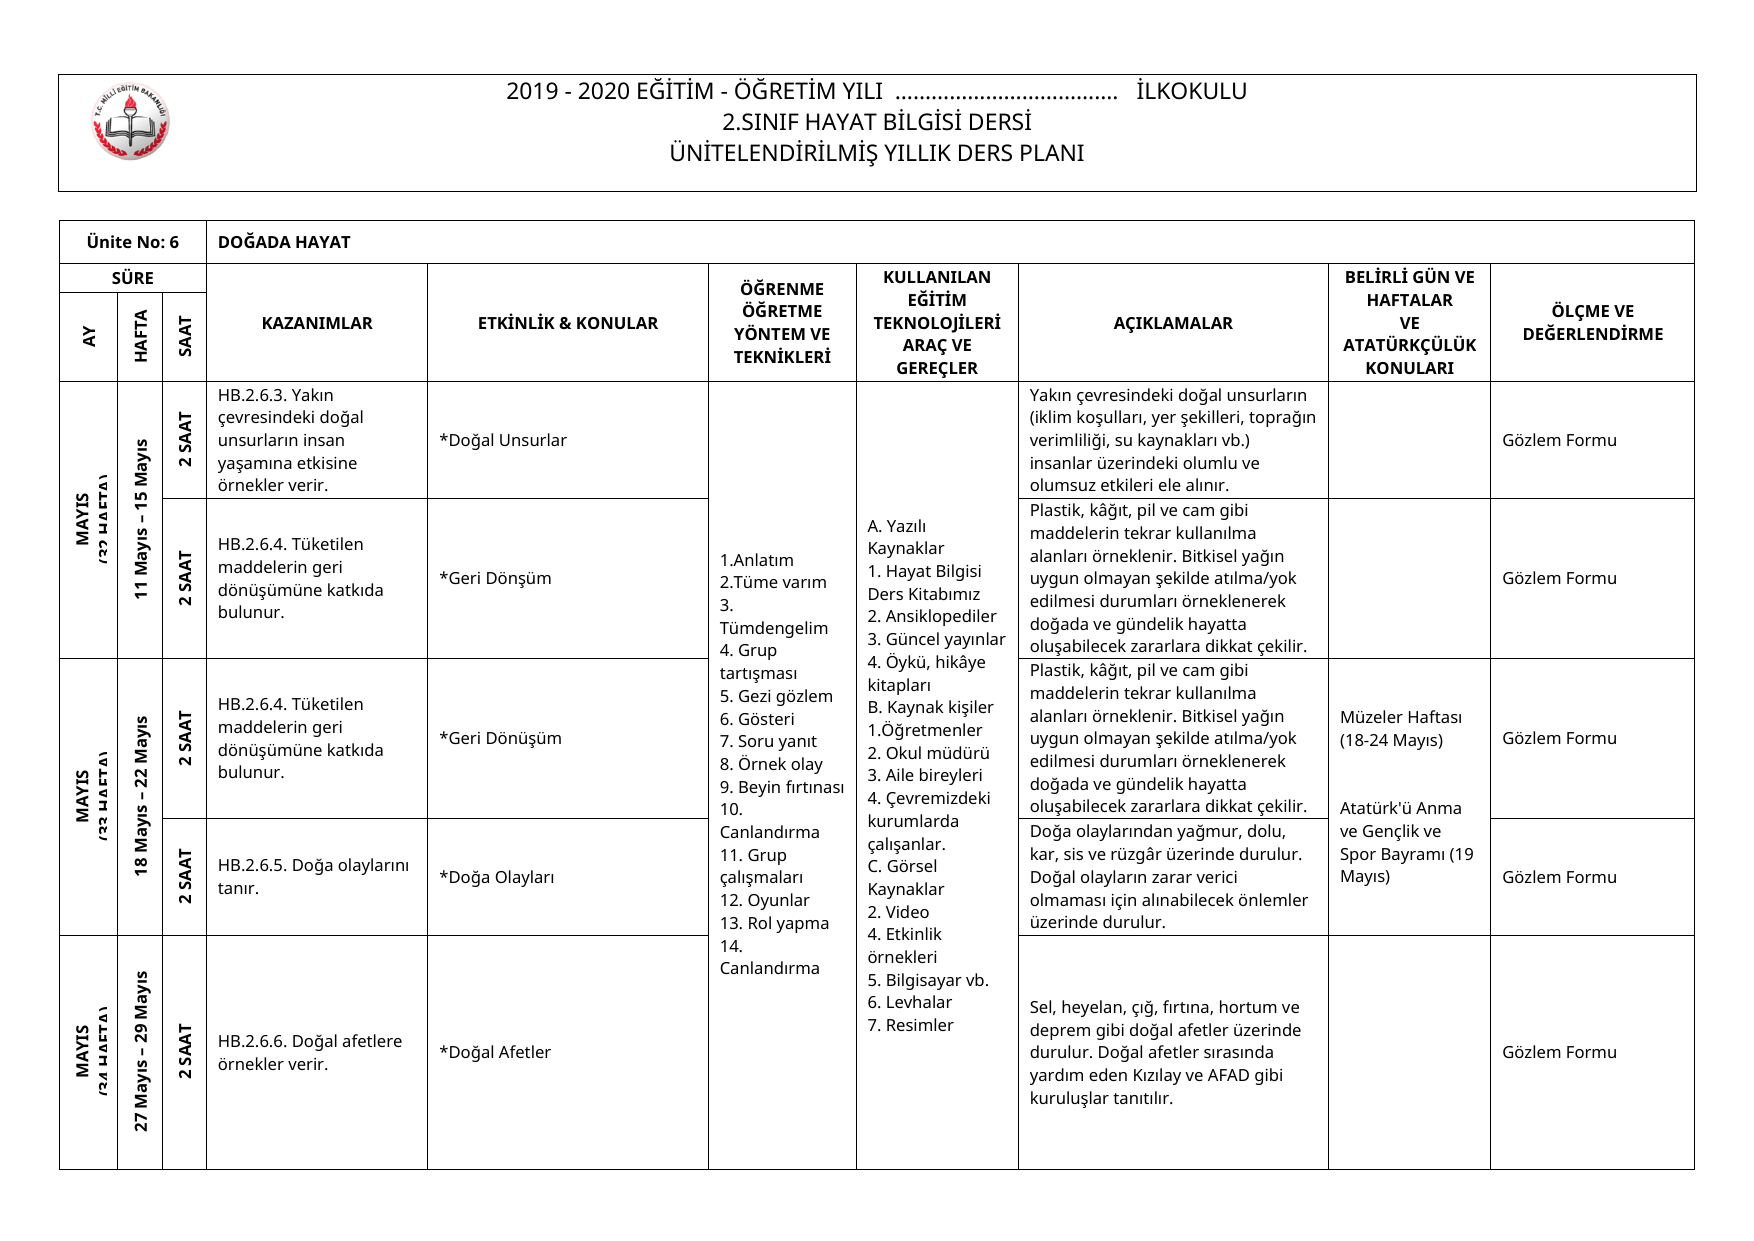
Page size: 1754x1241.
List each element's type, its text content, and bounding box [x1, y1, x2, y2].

table_cell Plastik, kâğıt, pil ve cam gibi maddelerin tekrar kullanılma alanları örneklenir. Bitkisel yağın uygun olmayan şekilde atılma/yok edilmesi durumları örneklenerek doğada ve gündelik hayatta oluşabilecek zararlara dikkat çekilir. [1019, 659, 1328, 818]
table_cell Doğa olaylarından yağmur, dolu, kar, sis ve rüzgâr üzerinde durulur. Doğal olayların zarar verici olmaması için alınabilecek önlemler üzerinde durulur. [1019, 819, 1328, 935]
table_cell BELİRLİ GÜN VE HAFTALAR VE ATATÜRKÇÜLÜK KONULARI [1329, 264, 1490, 381]
table_cell *Doğal Unsurlar [428, 382, 708, 498]
table_cell A. Yazılı Kaynaklar 1. Hayat Bilgisi Ders Kitabımız 2. Ansiklopediler 3. Güncel yayınlar 4. Öykü, hikâye kitapları B. Kaynak kişiler 1.Öğretmenler 2. Okul müdürü 3. Aile bireyleri 4. Çevremizdeki kurumlarda çalışanlar. C. Görsel Kaynaklar 2. Video 4. Etkinlik örnekleri 5. Bilgisayar vb. 6. Levhalar 7. Resimler [857, 382, 1018, 1169]
table_cell Yakın çevresindeki doğal unsurların (iklim koşulları, yer şekilleri, toprağın verimliliği, su kaynakları vb.) insanlar üzerindeki olumlu ve olumsuz etkileri ele alınır. [1019, 382, 1328, 498]
table_cell MAYIS (34.HAFTA) [60, 936, 117, 1169]
table_cell ETKİNLİK & KONULAR [428, 264, 708, 381]
table_cell 11 Mayıs – 15 Mayıs [118, 382, 162, 658]
table_cell Müzeler Haftası (18-24 Mayıs) Atatürk'ü Anma ve Gençlik ve Spor Bayramı (19 Mayıs) [1329, 659, 1490, 935]
table_cell Gözlem Formu [1491, 382, 1694, 498]
table_cell 18 Mayıs – 22 Mayıs [118, 659, 162, 935]
table_cell AÇIKLAMALAR [1019, 264, 1328, 381]
table_cell 2 SAAT [163, 819, 206, 935]
table_cell *Doğa Olayları [428, 819, 708, 935]
table_cell HB.2.6.4. Tüketilen maddelerin geri dönüşümüne katkıda bulunur. [207, 659, 427, 818]
table_cell [1329, 936, 1490, 1169]
table_cell HB.2.6.4. Tüketilen maddelerin geri dönüşümüne katkıda bulunur. [207, 499, 427, 658]
table_header Ünite No: 6 [60, 221, 206, 263]
table_cell 2 SAAT [163, 936, 206, 1169]
table_cell HB.2.6.6. Doğal afetlere örnekler verir. [207, 936, 427, 1169]
table_cell Gözlem Formu [1491, 819, 1694, 935]
table_cell MAYIS (33.HAFTA) [60, 659, 117, 935]
table_cell Sel, heyelan, çığ, fırtına, hortum ve deprem gibi doğal afetler üzerinde durulur. Doğal afetler sırasında yardım eden Kızılay ve AFAD gibi kuruluşlar tanıtılır. [1019, 936, 1328, 1169]
table_cell Gözlem Formu [1491, 936, 1694, 1169]
table_cell HB.2.6.5. Doğa olaylarını tanır. [207, 819, 427, 935]
table_cell ÖĞRENME ÖĞRETME YÖNTEM VE TEKNİKLERİ [709, 264, 856, 381]
table_cell *Geri Dönüşüm [428, 659, 708, 818]
table_cell Plastik, kâğıt, pil ve cam gibi maddelerin tekrar kullanılma alanları örneklenir. Bitkisel yağın uygun olmayan şekilde atılma/yok edilmesi durumları örneklenerek doğada ve gündelik hayatta oluşabilecek zararlara dikkat çekilir. [1019, 499, 1328, 658]
table_cell Gözlem Formu [1491, 659, 1694, 818]
table_cell *Geri Dönşüm [428, 499, 708, 658]
table_header DOĞADA HAYAT [207, 221, 1694, 263]
table_cell Gözlem Formu [1491, 499, 1694, 658]
table_cell ÖLÇME VE DEĞERLENDİRME [1491, 264, 1694, 381]
table_cell [1329, 499, 1490, 658]
table_cell 1.Anlatım 2.Tüme varım 3. Tümdengelim 4. Grup tartışması 5. Gezi gözlem 6. Gösteri 7. Soru yanıt 8. Örnek olay 9. Beyin fırtınası 10. Canlandırma 11. Grup çalışmaları 12. Oyunlar 13. Rol yapma 14. Canlandırma [709, 382, 856, 1169]
table_cell HB.2.6.3. Yakın çevresindeki doğal unsurların insan yaşamına etkisine örnekler verir. [207, 382, 427, 498]
table_cell AY [60, 293, 117, 381]
table_cell KAZANIMLAR [207, 264, 427, 381]
table_cell SAAT [163, 293, 206, 381]
table_cell 2 SAAT [163, 382, 206, 498]
table_cell *Doğal Afetler [428, 936, 708, 1169]
table_cell HAFTA [118, 293, 162, 381]
table_cell 2 SAAT [163, 659, 206, 818]
table_cell MAYIS (32.HAFTA) [60, 382, 117, 658]
table_cell SÜRE [60, 264, 206, 292]
table_cell KULLANILAN EĞİTİM TEKNOLOJİLERİ ARAÇ VE GEREÇLER [857, 264, 1018, 381]
picture [85, 77, 175, 167]
table_cell [1329, 382, 1490, 498]
table_cell 27 Mayıs – 29 Mayıs [118, 936, 162, 1169]
table_cell 2 SAAT [163, 499, 206, 658]
